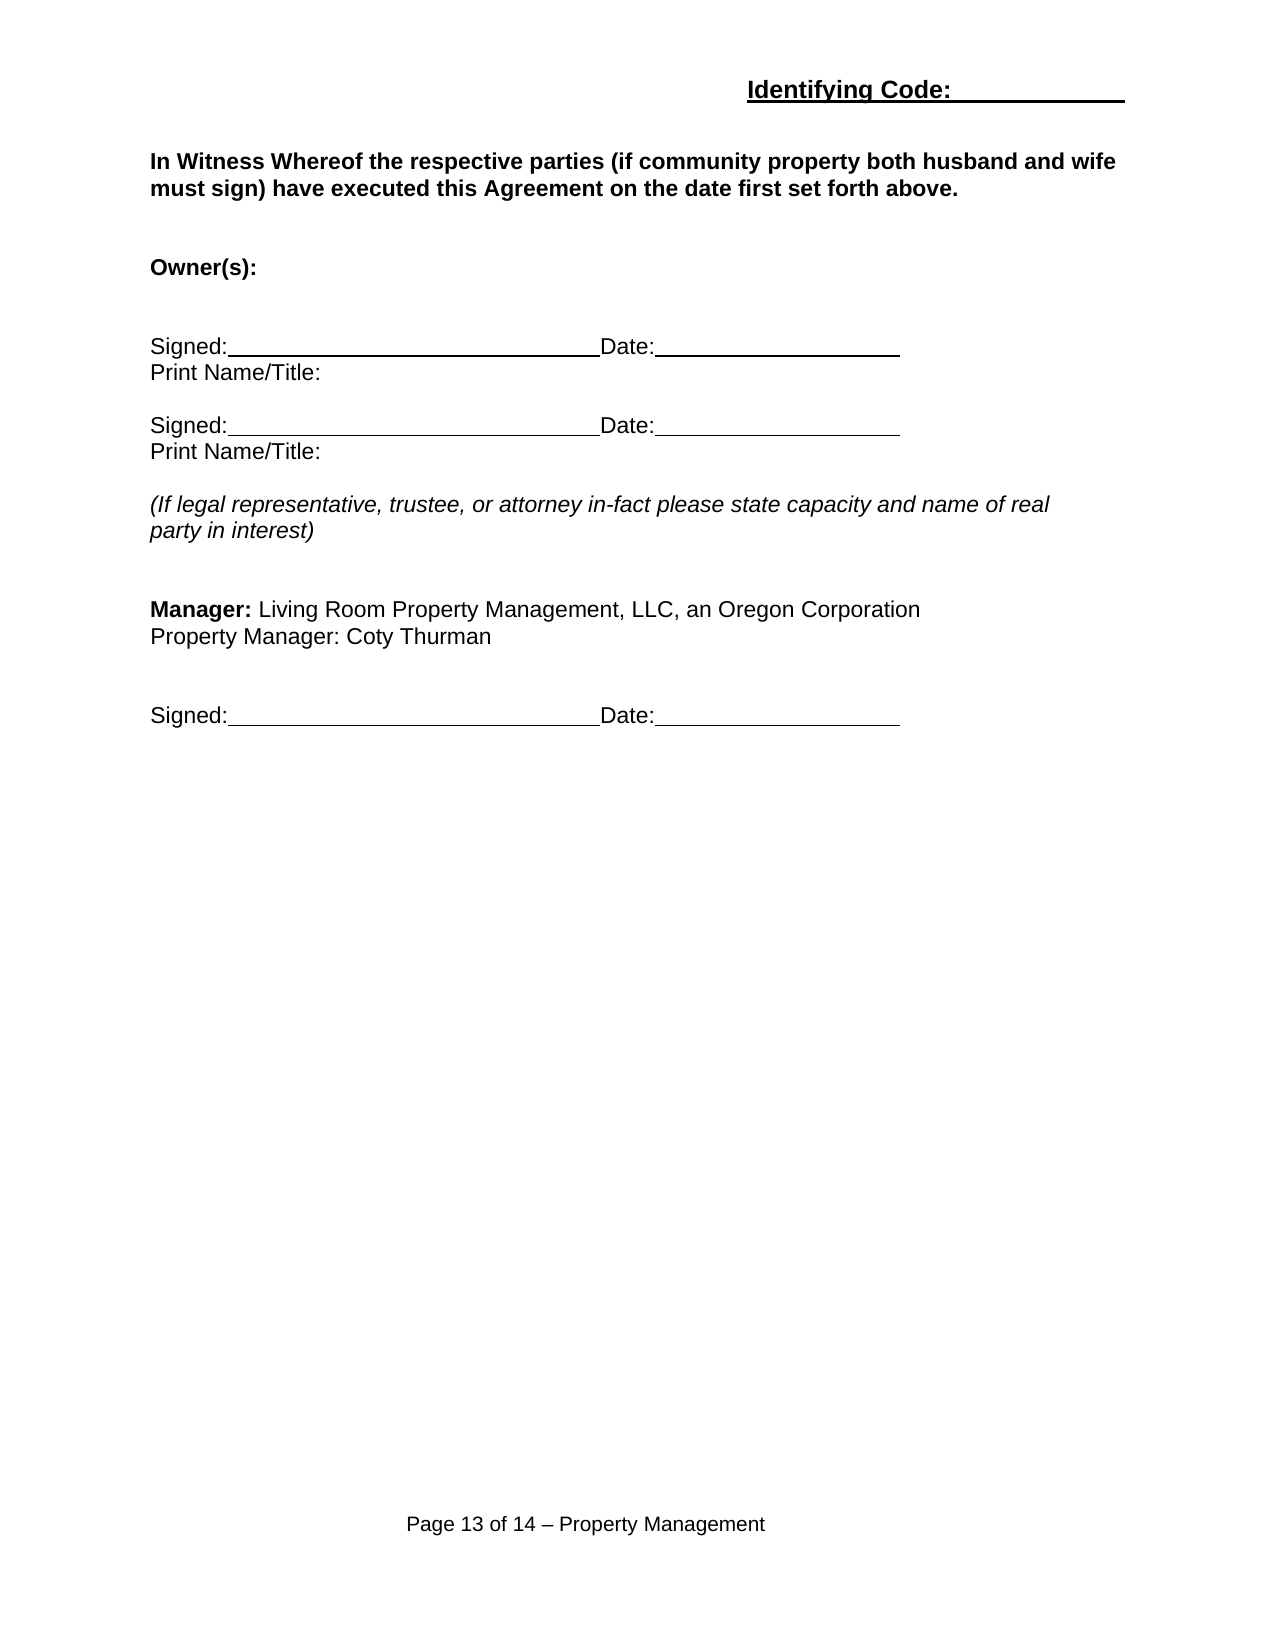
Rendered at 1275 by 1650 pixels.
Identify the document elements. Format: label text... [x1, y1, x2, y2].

text Manager: Living Room Property Management, LLC, an Oregon Corporation Property Manager: Coty Thurman [150, 596, 923, 649]
text Owner(s): [150, 254, 1223, 280]
text Signed: Date: Print Name/Title: [150, 333, 900, 385]
text (If legal representative, trustee, or attorney in-fact please state capacity and name of real party in interest) [150, 491, 1109, 543]
text Signed: Date: [150, 702, 1223, 728]
subtitle In Witness Whereof the respective parties (if community property both husband and wife must sign) have executed this Agreement on the date first set forth above. [150, 148, 1118, 201]
text Signed: Date: Print Name/Title: [150, 412, 900, 464]
